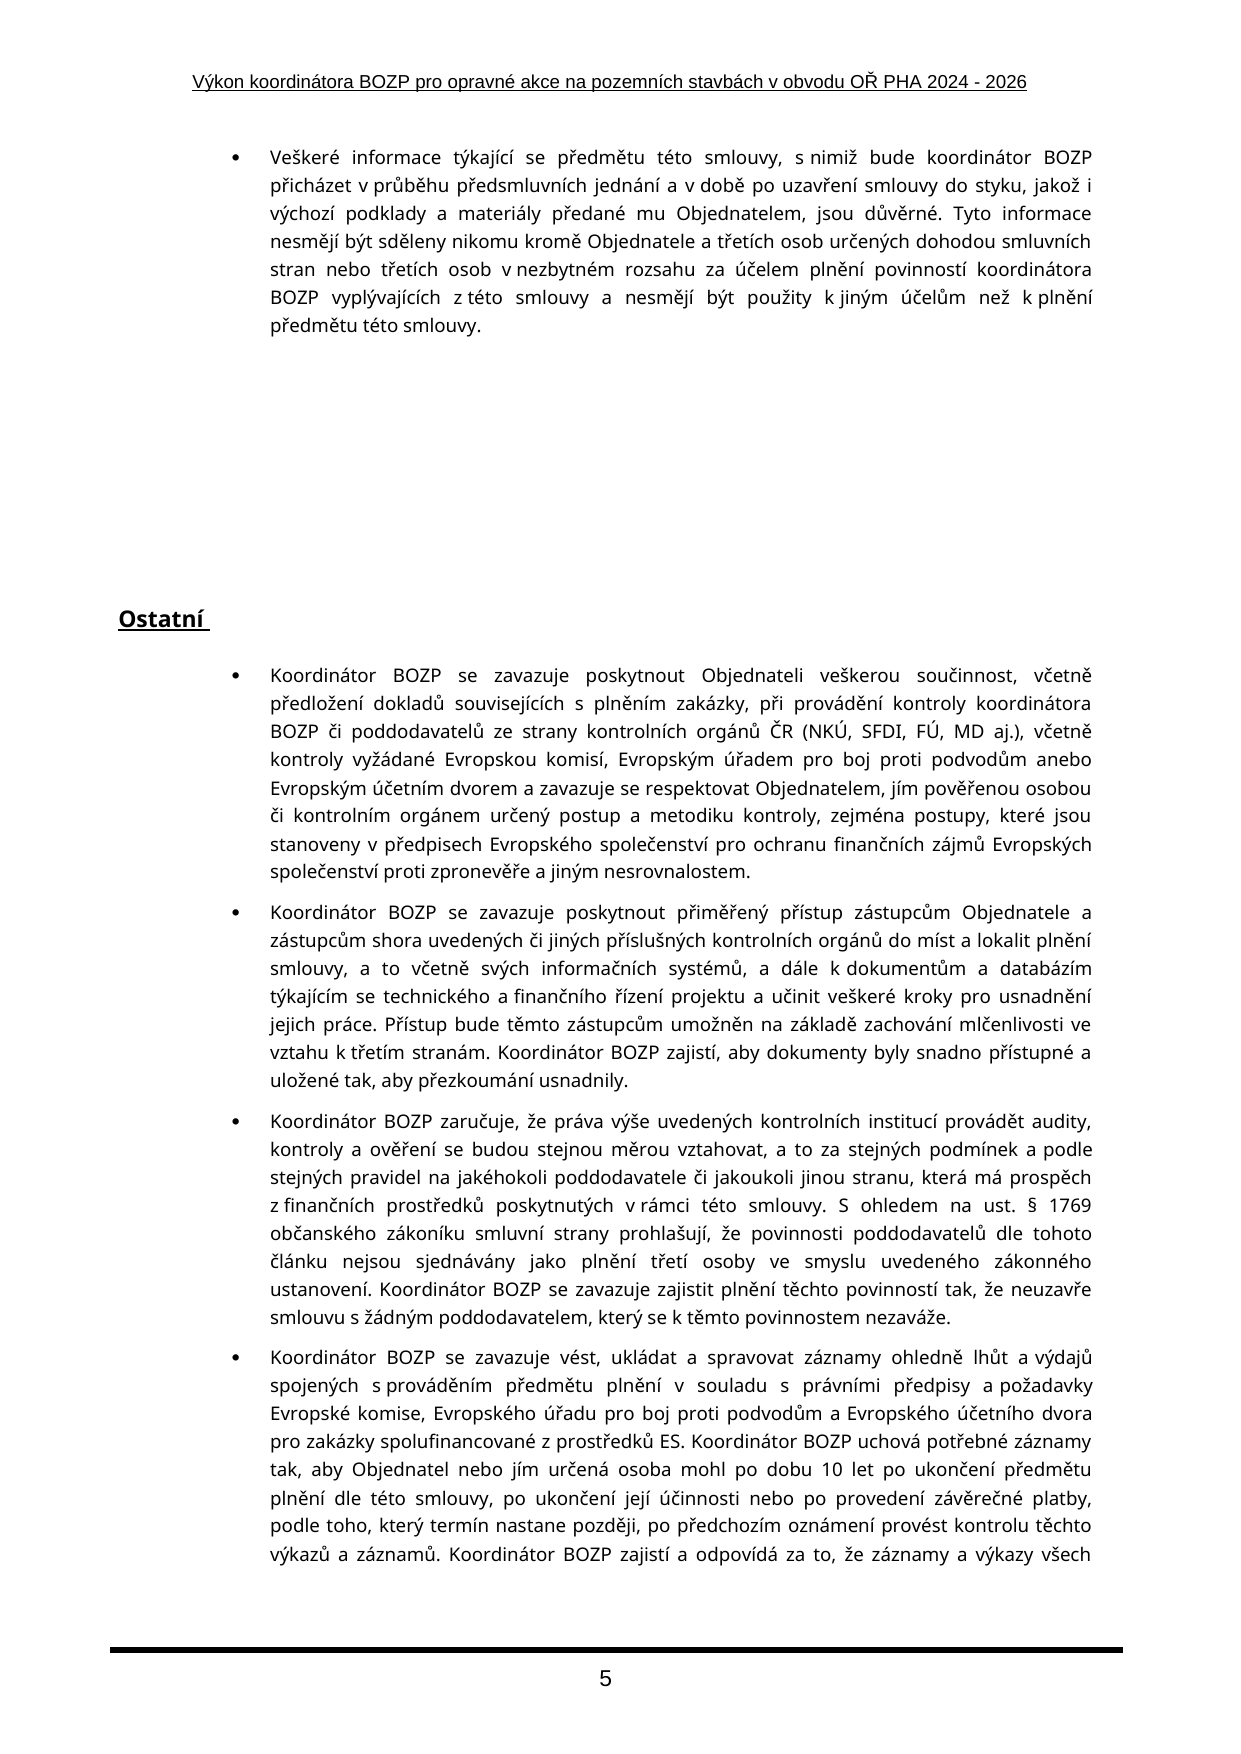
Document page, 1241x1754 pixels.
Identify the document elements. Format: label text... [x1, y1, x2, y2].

list Koordinátor BOZP se zavazuje poskytnout přiměřený přístup zástupcům Objednatele a zástupcům shora uvedených či jiných příslušných kontrolních orgánů do míst a lokalit plnění smlouvy, a to včetně svých informačních systémů, a dále k dokumentům a databázím týkajícím se technického a finančního řízení projektu a učinit veškeré kroky pro usnadnění jejich práce. Přístup bude těmto zástupcům umožněn na základě zachování mlčenlivosti ve vztahu k třetím stranám. Koordinátor BOZP zajistí, aby dokumenty byly snadno přístupné a uložené tak, aby přezkoumání usnadnily. [232, 899, 1093, 1093]
text Ostatní [118, 603, 1093, 634]
list Koordinátor BOZP zaručuje, že práva výše uvedených kontrolních institucí provádět audity, kontroly a ověření se budou stejnou měrou vztahovat, a to za stejných podmínek a podle stejných pravidel na jakéhokoli poddodavatele či jakoukoli jinou stranu, která má prospěch z finančních prostředků poskytnutých v rámci této smlouvy. S ohledem na ust. § 1769 občanského zákoníku smluvní strany prohlašují, že povinnosti poddodavatelů dle tohoto článku nejsou sjednávány jako plnění třetí osoby ve smyslu uvedeného zákonného ustanovení. Koordinátor BOZP se zavazuje zajistit plnění těchto povinností tak, že neuzavře smlouvu s žádným poddodavatelem, který se k těmto povinnostem nezaváže. [232, 1108, 1093, 1330]
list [232, 1345, 1093, 1566]
list Veškeré informace týkající se předmětu této smlouvy, s nimiž bude koordinátor BOZP přicházet v průběhu předsmluvních jednání a v době po uzavření smlouvy do styku, jakož i výchozí podklady a materiály předané mu Objednatelem, jsou důvěrné. Tyto informace nesmějí být sděleny nikomu kromě Objednatele a třetích osob určených dohodou smluvních stran nebo třetích osob v nezbytném rozsahu za účelem plnění povinností koordinátora BOZP vyplývajících z této smlouvy a nesmějí být použity k jiným účelům než k plnění předmětu této smlouvy. [232, 144, 1093, 338]
list Koordinátor BOZP se zavazuje poskytnout Objednateli veškerou součinnost, včetně předložení dokladů souvisejících s plněním zakázky, při provádění kontroly koordinátora BOZP či poddodavatelů ze strany kontrolních orgánů ČR (NKÚ, SFDI, FÚ, MD aj.), včetně kontroly vyžádané Evropskou komisí, Evropským úřadem pro boj proti podvodům anebo Evropským účetním dvorem a zavazuje se respektovat Objednatelem, jím pověřenou osobou či kontrolním orgánem určený postup a metodiku kontroly, zejména postupy, které jsou stanoveny v předpisech Evropského společenství pro ochranu finančních zájmů Evropských společenství proti zpronevěře a jiným nesrovnalostem. [232, 663, 1093, 884]
